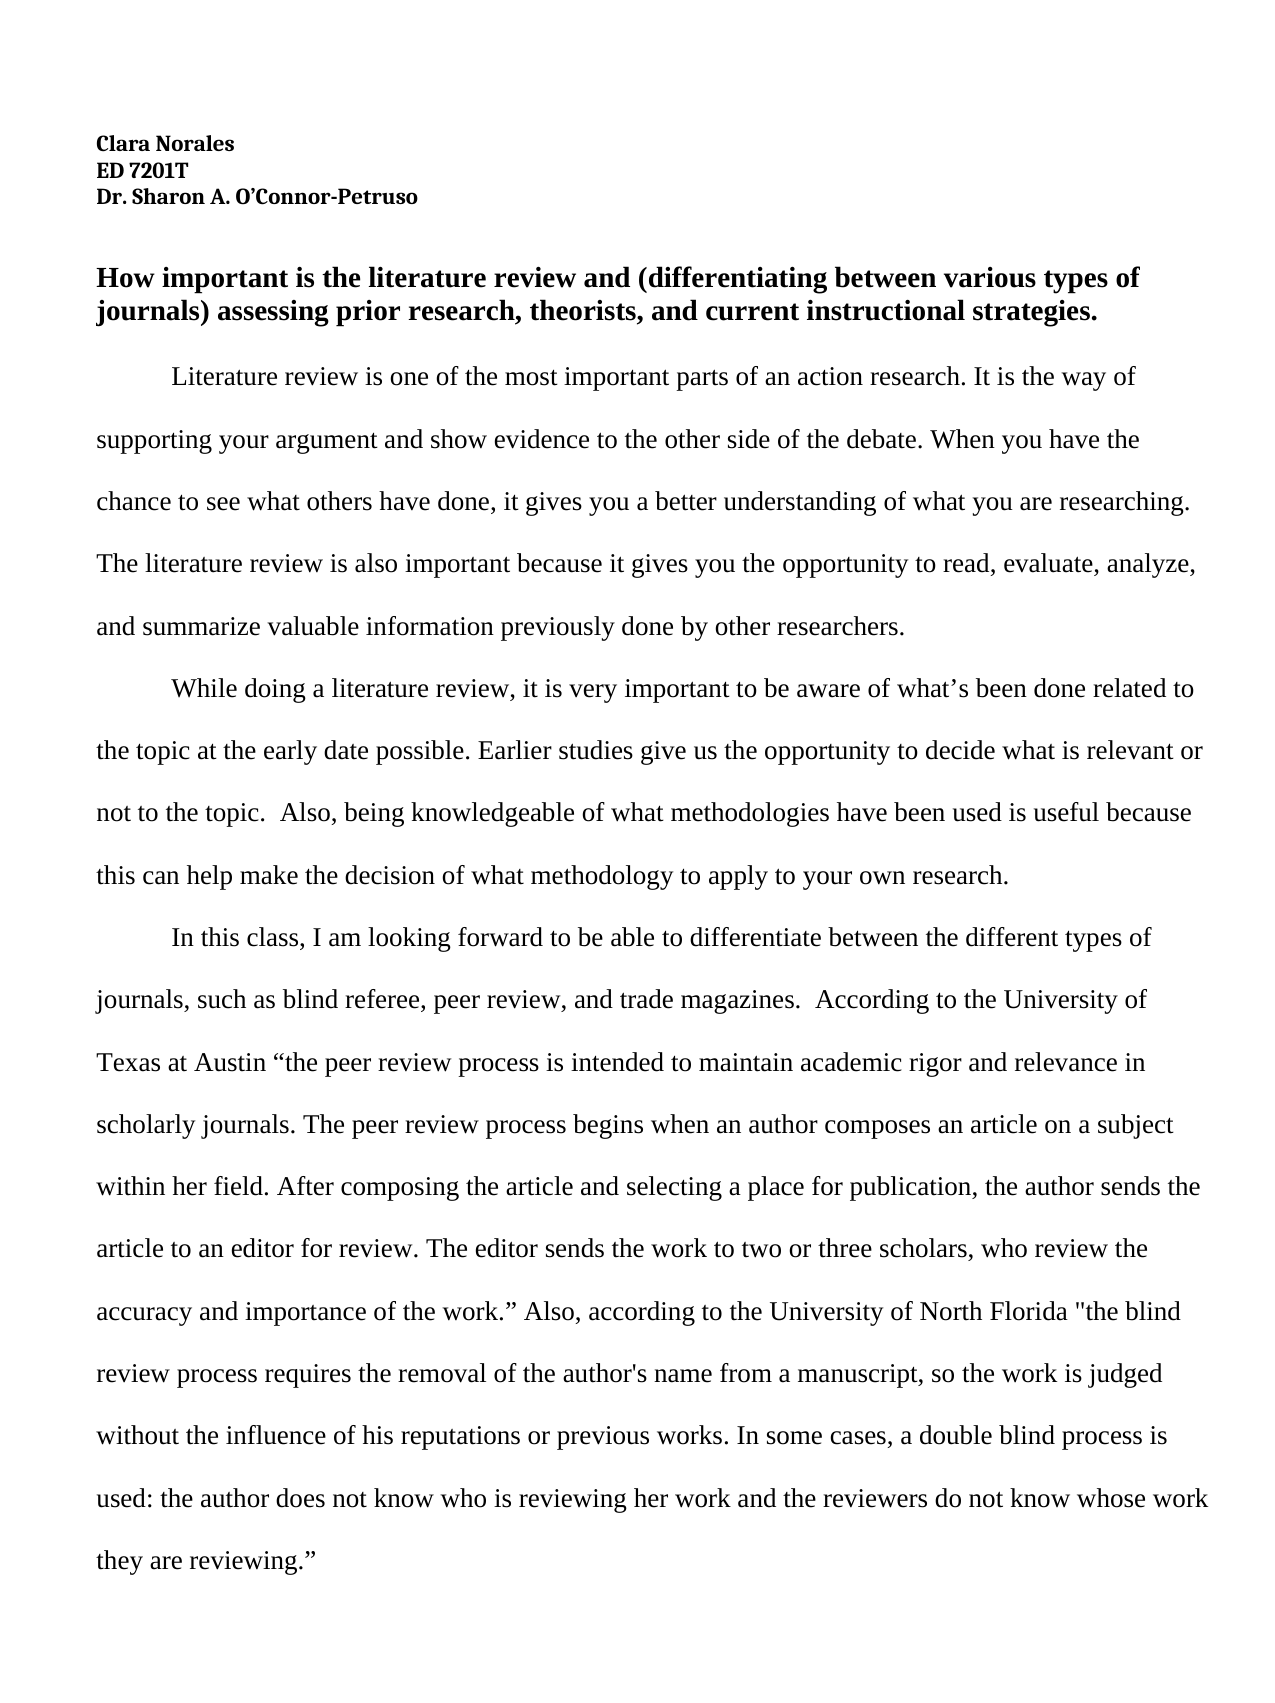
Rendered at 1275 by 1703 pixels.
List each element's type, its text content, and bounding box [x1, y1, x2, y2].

text How important is the literature review and (differentiating between various types of journals) assessing prior research, theorists, and current instructional strategies. [96, 260, 1210, 327]
text Literature review is one of the most important parts of an action research. It is the way of supporting your argument and show evidence to the other side of the debate. When you have the chance to see what others have done, it gives you a better understanding of what you are researching. The literature review is also important because it gives you the opportunity to read, evaluate, analyze, and summarize valuable information previously done by other researchers. [96, 361, 1210, 641]
text Dr. Sharon A. O’Connor-Petruso [96, 184, 1210, 210]
text Clara Norales [96, 131, 1210, 158]
text While doing a literature review, it is very important to be aware of what’s been done related to the topic at the early date possible. Earlier studies give us the opportunity to decide what is relevant or not to the topic. Also, being knowledgeable of what methodologies have been used is useful because this can help make the decision of what methodology to apply to your own research. [96, 672, 1210, 890]
text In this class, I am looking forward to be able to differentiate between the different types of journals, such as blind referee, peer review, and trade magazines. According to the University of Texas at Austin “the peer review process is intended to maintain academic rigor and relevance in scholarly journals. The peer review process begins when an author composes an article on a subject within her field. After composing the article and selecting a place for publication, the author sends the article to an editor for review. The editor sends the work to two or three scholars, who review the accuracy and importance of the work.” Also, according to the University of North Florida "the blind review process requires the removal of the author's name from a manuscript, so the work is judged without the influence of his reputations or previous works. In some cases, a double blind process is used: the author does not know who is reviewing her work and the reviewers do not know whose work they are reviewing.” [96, 921, 1210, 1575]
text ED 7201T [96, 158, 1210, 184]
